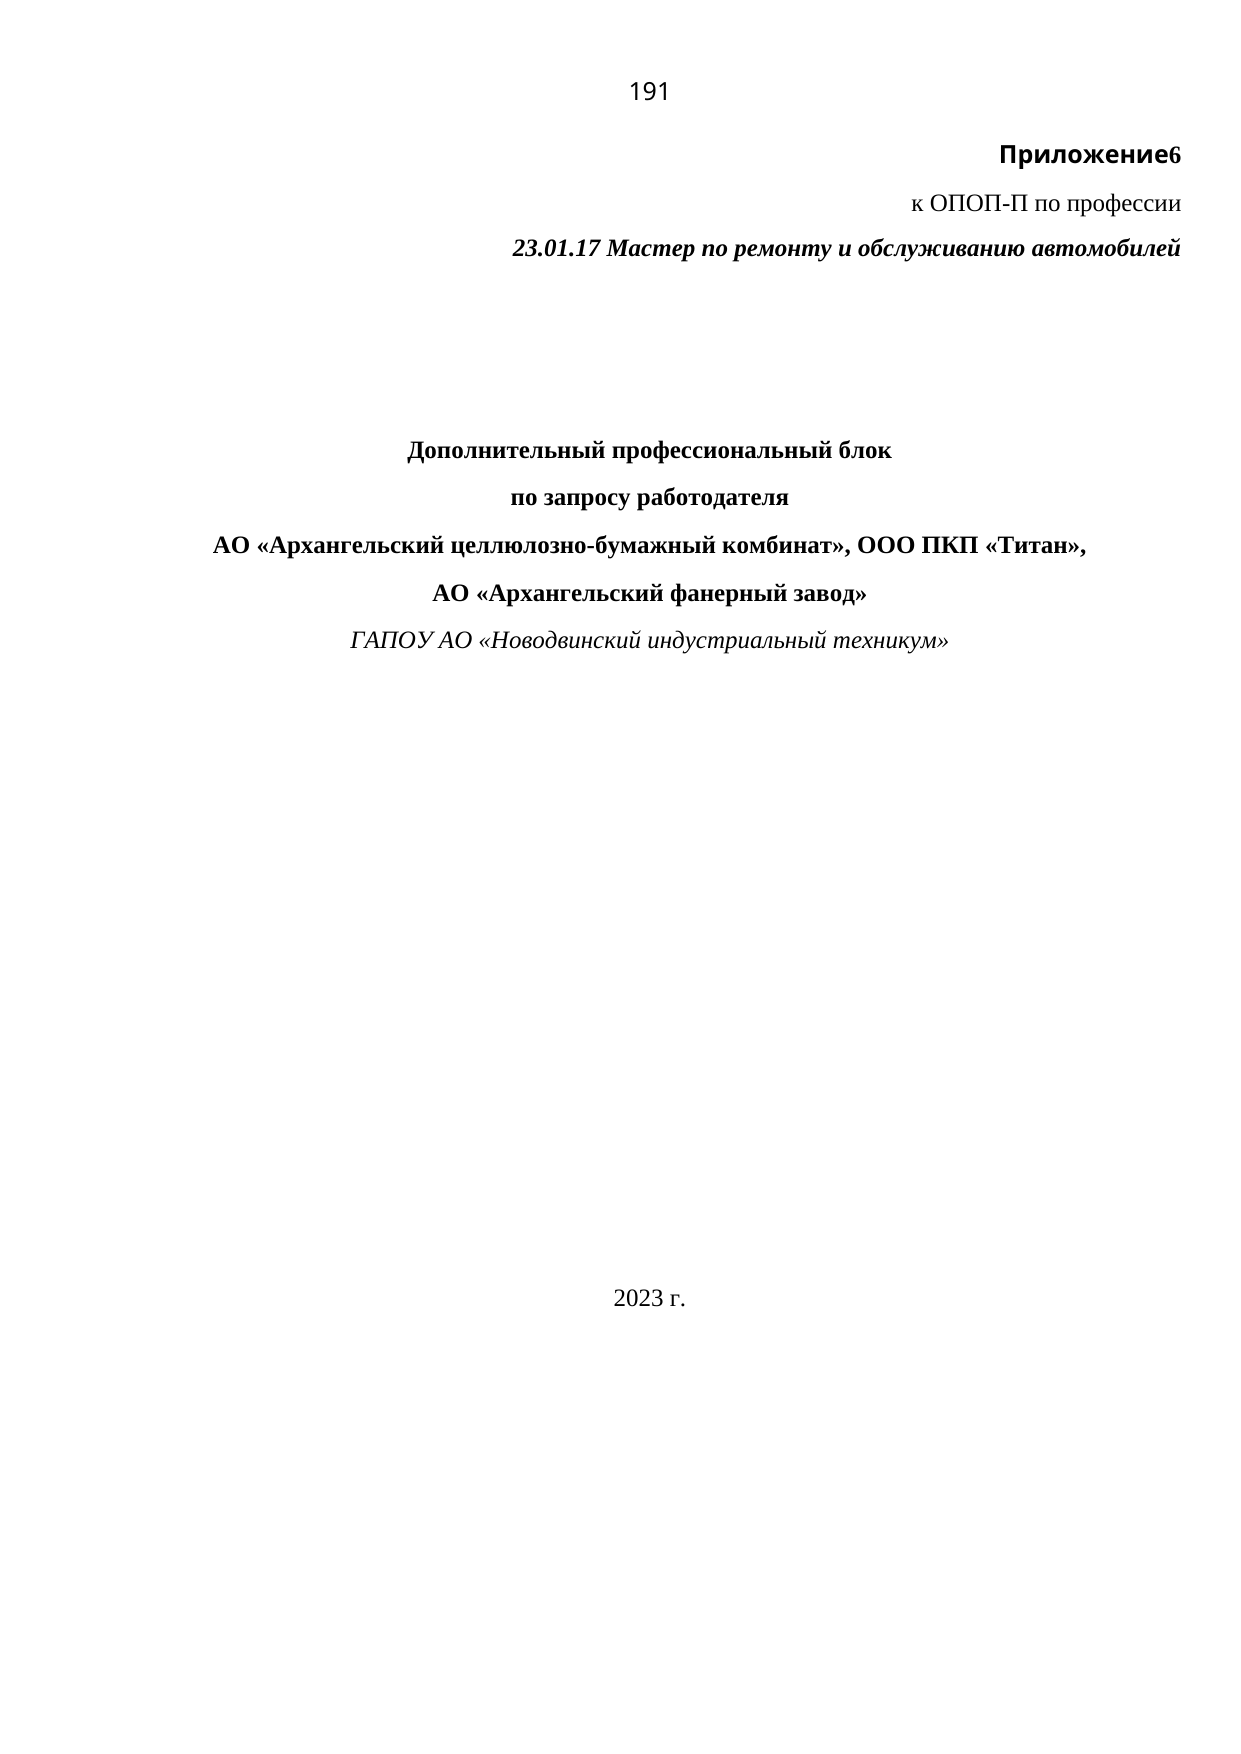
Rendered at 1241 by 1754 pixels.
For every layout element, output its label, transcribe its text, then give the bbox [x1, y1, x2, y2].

text 23.01.17 Мастер по ремонту и обслуживанию автомобилей [118, 233, 1181, 262]
text к ОПОП-П по профессии [118, 188, 1181, 216]
text 2023 г. [118, 1283, 1181, 1311]
text Дополнительный профессиональный блок [118, 435, 1181, 463]
text ГАПОУ АО «Новодвинский индустриальный техникум» [118, 626, 1181, 654]
text по запросу работодателя [118, 482, 1181, 511]
text АО «Архангельский целлюлозно-бумажный комбинат», ООО ПКП «Титан», [118, 530, 1181, 559]
text Приложение6 [118, 137, 1181, 171]
text АО «Архангельский фанерный завод» [118, 578, 1181, 607]
